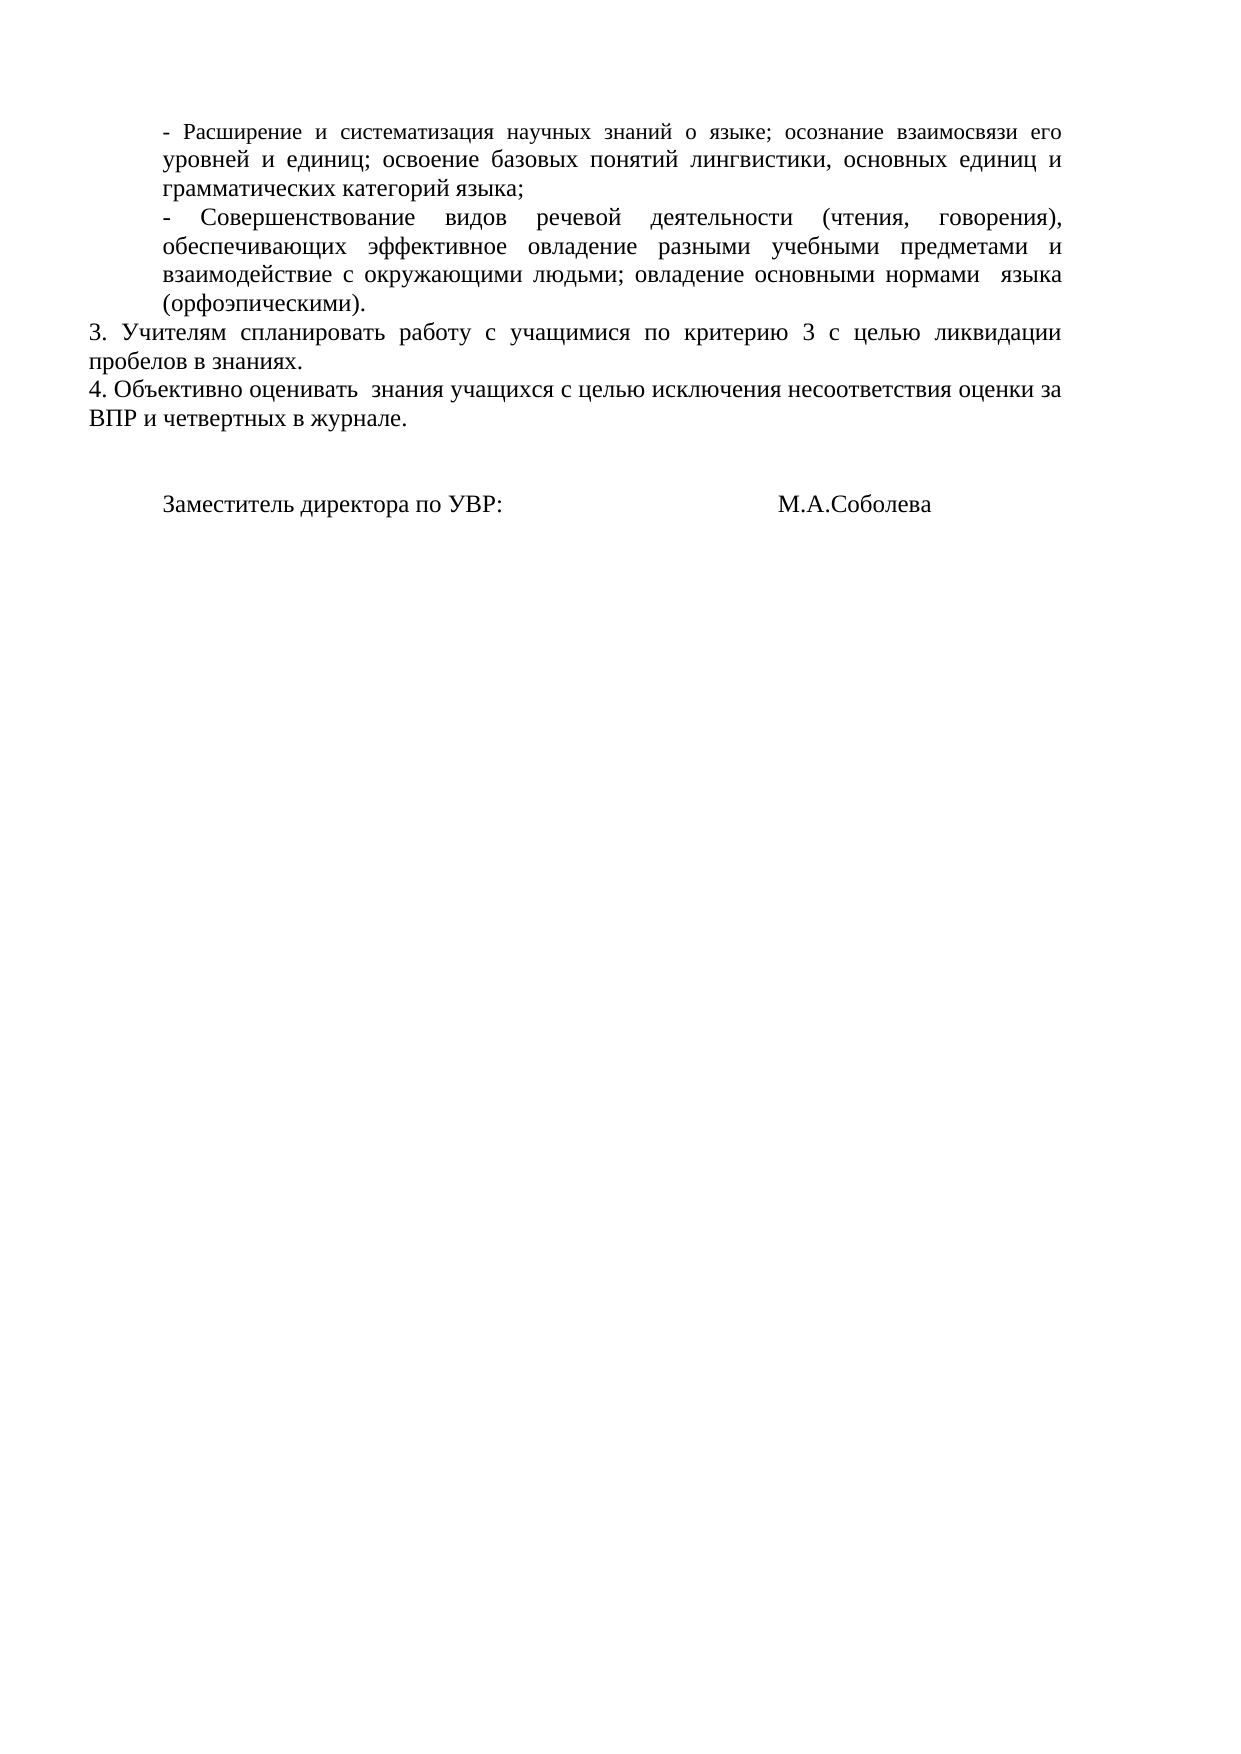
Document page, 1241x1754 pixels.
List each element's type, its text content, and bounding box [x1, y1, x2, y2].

text Заместитель директора по УВР: М.А.Соболева [88, 489, 1063, 518]
text - Совершенствование видов речевой деятельности (чтения, говорения), обеспечивающих эффективное овладение разными учебными предметами и взаимодействие с окружающими людьми; овладение основными нормами языка (орфоэпическими). [162, 202, 1063, 317]
text 3. Учителям спланировать работу с учащимися по критерию 3 с целью ликвидации пробелов в знаниях. [88, 317, 1063, 374]
text - Расширение и систематизация научных знаний о языке; осознание взаимосвязи его уровней и единиц; освоение базовых понятий лингвистики, основных единиц и грамматических категорий языка; [162, 118, 1063, 202]
text 4. Объективно оценивать знания учащихся с целью исключения несоответствия оценки за ВПР и четвертных в журнале. [88, 374, 1063, 432]
